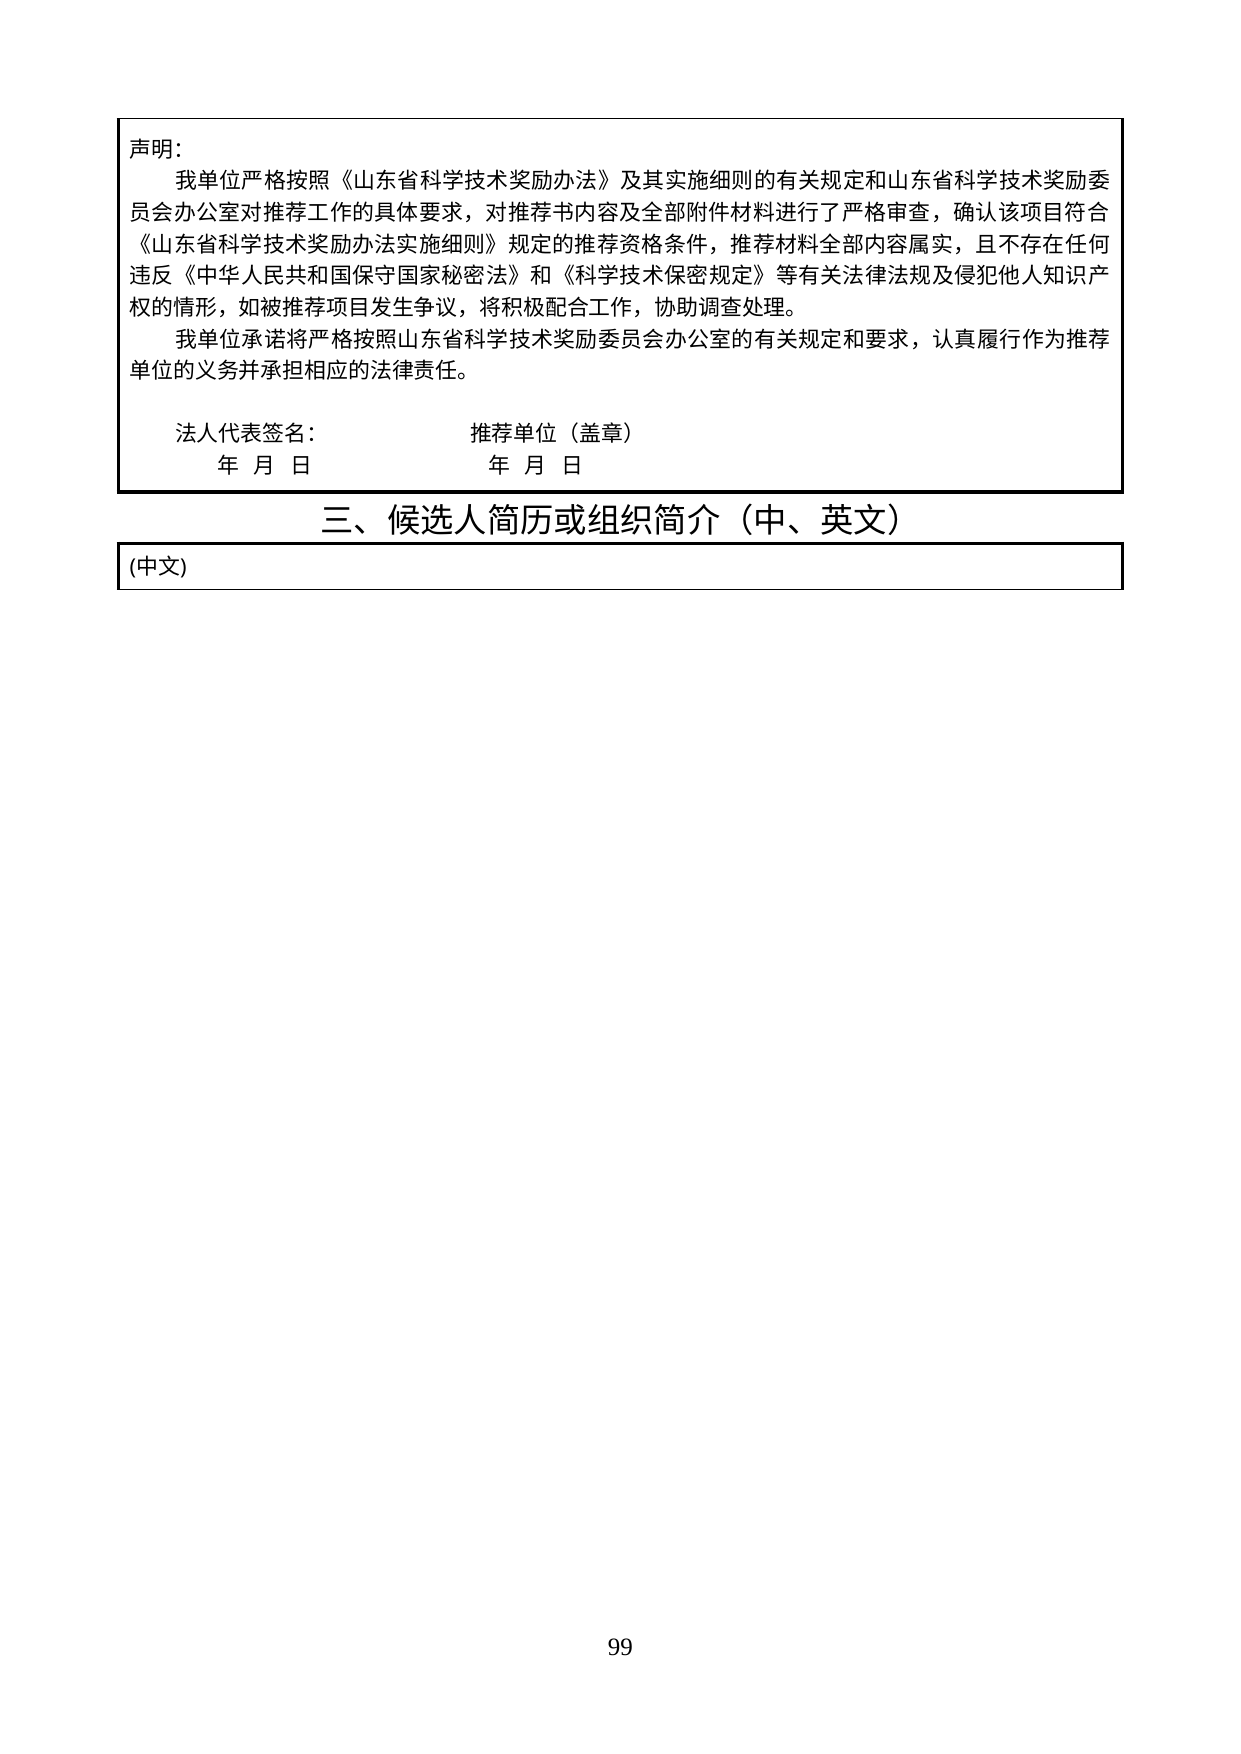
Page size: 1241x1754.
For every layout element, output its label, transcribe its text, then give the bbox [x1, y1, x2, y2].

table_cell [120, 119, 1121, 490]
subtitle 三、候选人简历或组织简介（中、英文） [148, 494, 1092, 542]
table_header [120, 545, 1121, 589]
